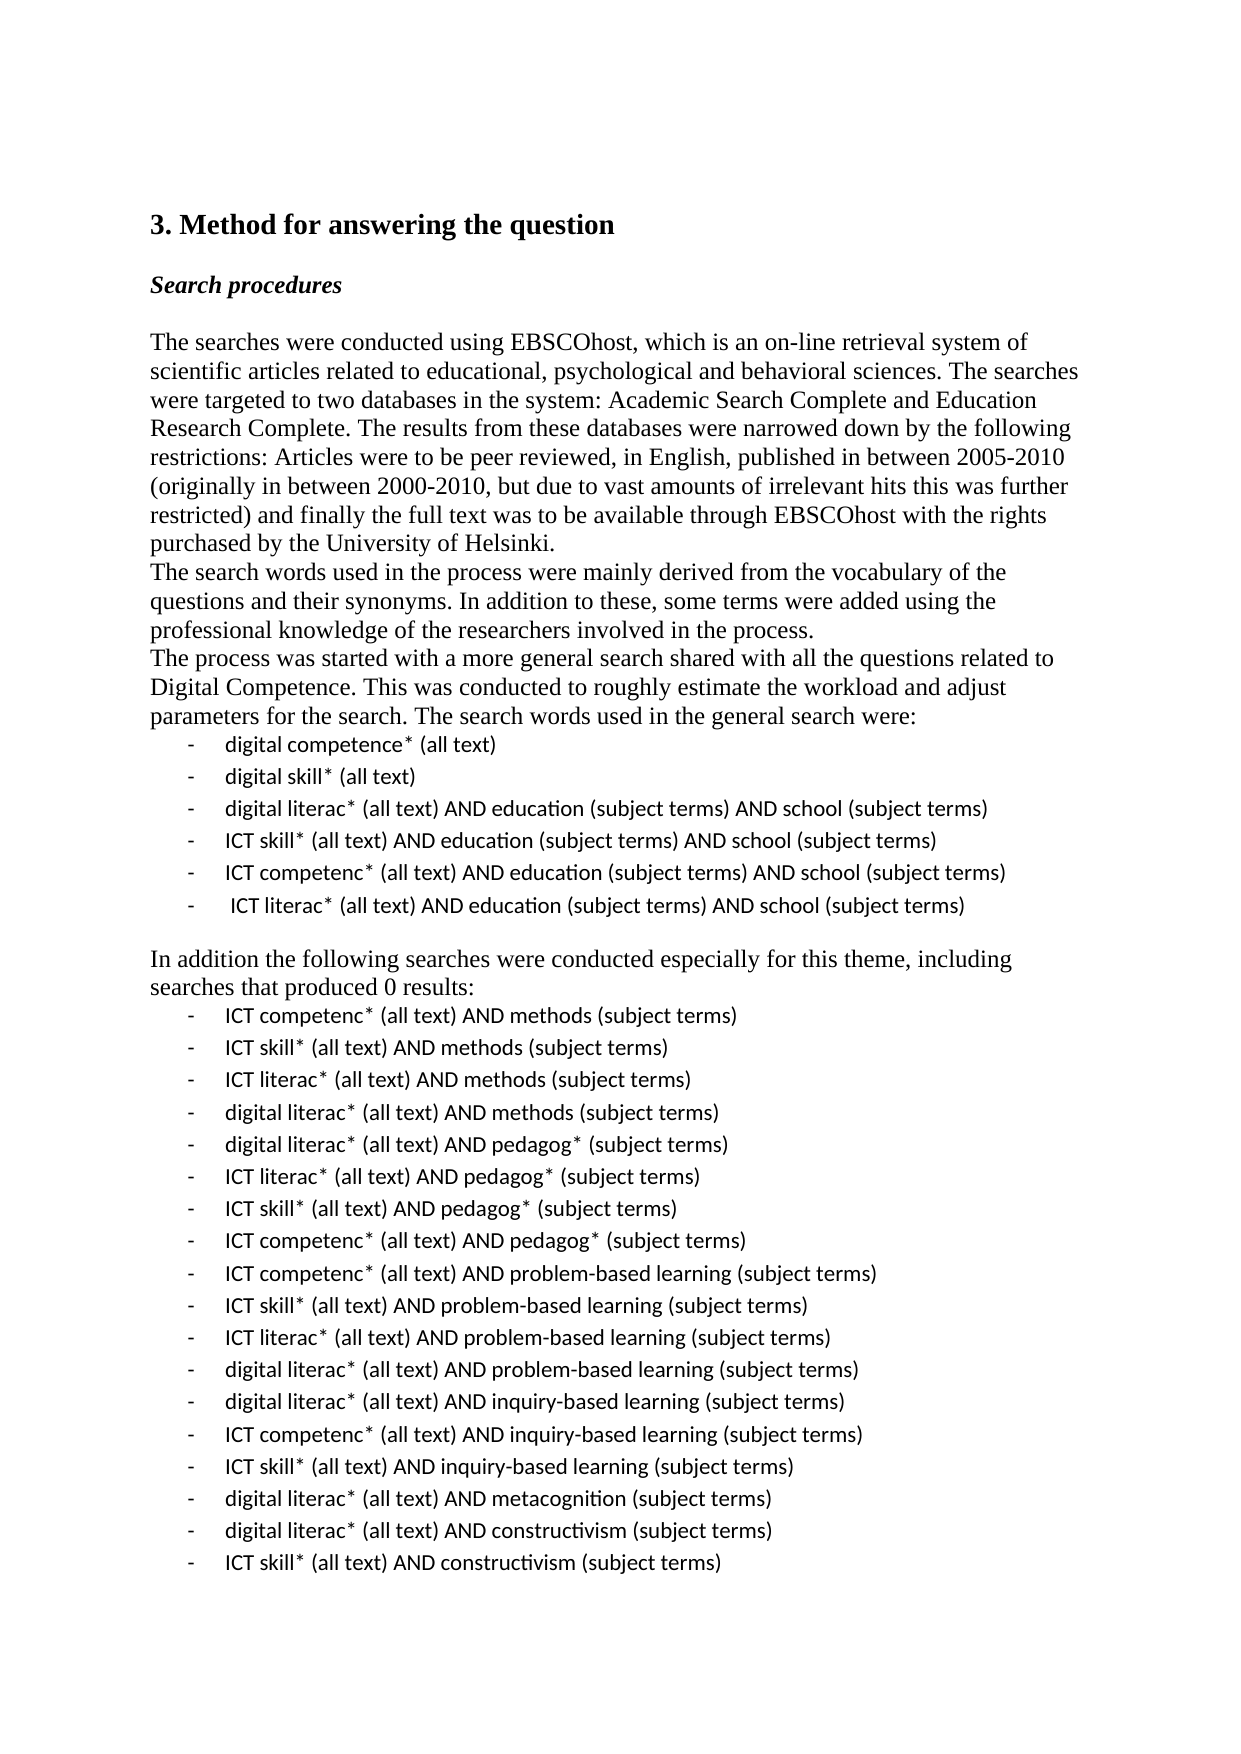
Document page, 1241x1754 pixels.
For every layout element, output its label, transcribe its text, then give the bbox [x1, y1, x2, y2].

list ICT literac* (all text) AND methods (subject terms) [187, 1066, 1090, 1094]
list ICT competenc* (all text) AND pedagog* (subject terms) [187, 1227, 1090, 1254]
list digital literac* (all text) AND inquiry-based learning (subject terms) [187, 1387, 1090, 1416]
list digital competence* (all text) [187, 730, 1090, 758]
list ICT skill* (all text) AND pedagog* (subject terms) [187, 1194, 1090, 1222]
list ICT skill* (all text) AND problem-based learning (subject terms) [187, 1291, 1090, 1319]
list digital skill* (all text) [187, 762, 1090, 790]
list digital literac* (all text) AND education (subject terms) AND school (subject terms) [187, 794, 1090, 822]
list ICT literac* (all text) AND education (subject terms) AND school (subject terms) [187, 891, 1090, 919]
text In addition the following searches were conducted especially for this theme, including searches that produced 0 results: [150, 944, 1090, 1001]
list ICT skill* (all text) AND education (subject terms) AND school (subject terms) [187, 826, 1090, 854]
text The searches were conducted using EBSCOhost, which is an on-line retrieval system of scientific articles related to educational, psychological and behavioral sciences. The searches were targeted to two databases in the system: Academic Search Complete and Education Research Complete. The results from these databases were narrowed down by the following restrictions: Articles were to be peer reviewed, in English, published in between 2005-2010 (originally in between 2000-2010, but due to vast amounts of irrelevant hits this was further restricted) and finally the full text was to be available through EBSCOhost with the rights purchased by the University of Helsinki. [150, 327, 1090, 557]
text The process was started with a more general search shared with all the questions related to Digital Competence. This was conducted to roughly estimate the workload and adjust parameters for the search. The search words used in the general search were: [150, 643, 1090, 730]
list ICT skill* (all text) AND methods (subject terms) [187, 1033, 1090, 1061]
list ICT competenc* (all text) AND problem-based learning (subject terms) [187, 1259, 1090, 1287]
list digital literac* (all text) AND methods (subject terms) [187, 1098, 1090, 1126]
list ICT skill* (all text) AND inquiry-based learning (subject terms) [187, 1452, 1090, 1480]
text The search words used in the process were mainly derived from the vocabulary of the questions and their synonyms. In addition to these, some terms were added using the professional knowledge of the researchers involved in the process. [150, 557, 1090, 643]
list ICT competenc* (all text) AND inquiry-based learning (subject terms) [187, 1420, 1090, 1448]
list ICT literac* (all text) AND pedagog* (subject terms) [187, 1162, 1090, 1190]
list digital literac* (all text) AND constructivism (subject terms) [187, 1516, 1090, 1544]
list ICT competenc* (all text) AND education (subject terms) AND school (subject terms) [187, 858, 1090, 887]
list digital literac* (all text) AND problem-based learning (subject terms) [187, 1355, 1090, 1383]
text 3. Method for answering the question [150, 207, 1124, 241]
list digital literac* (all text) AND metacognition (subject terms) [187, 1484, 1090, 1512]
text Search procedures [150, 270, 1124, 298]
list ICT literac* (all text) AND problem-based learning (subject terms) [187, 1323, 1090, 1351]
list ICT skill* (all text) AND constructivism (subject terms) [187, 1548, 1090, 1576]
list ICT competenc* (all text) AND methods (subject terms) [187, 1001, 1090, 1029]
list digital literac* (all text) AND pedagog* (subject terms) [187, 1130, 1090, 1158]
